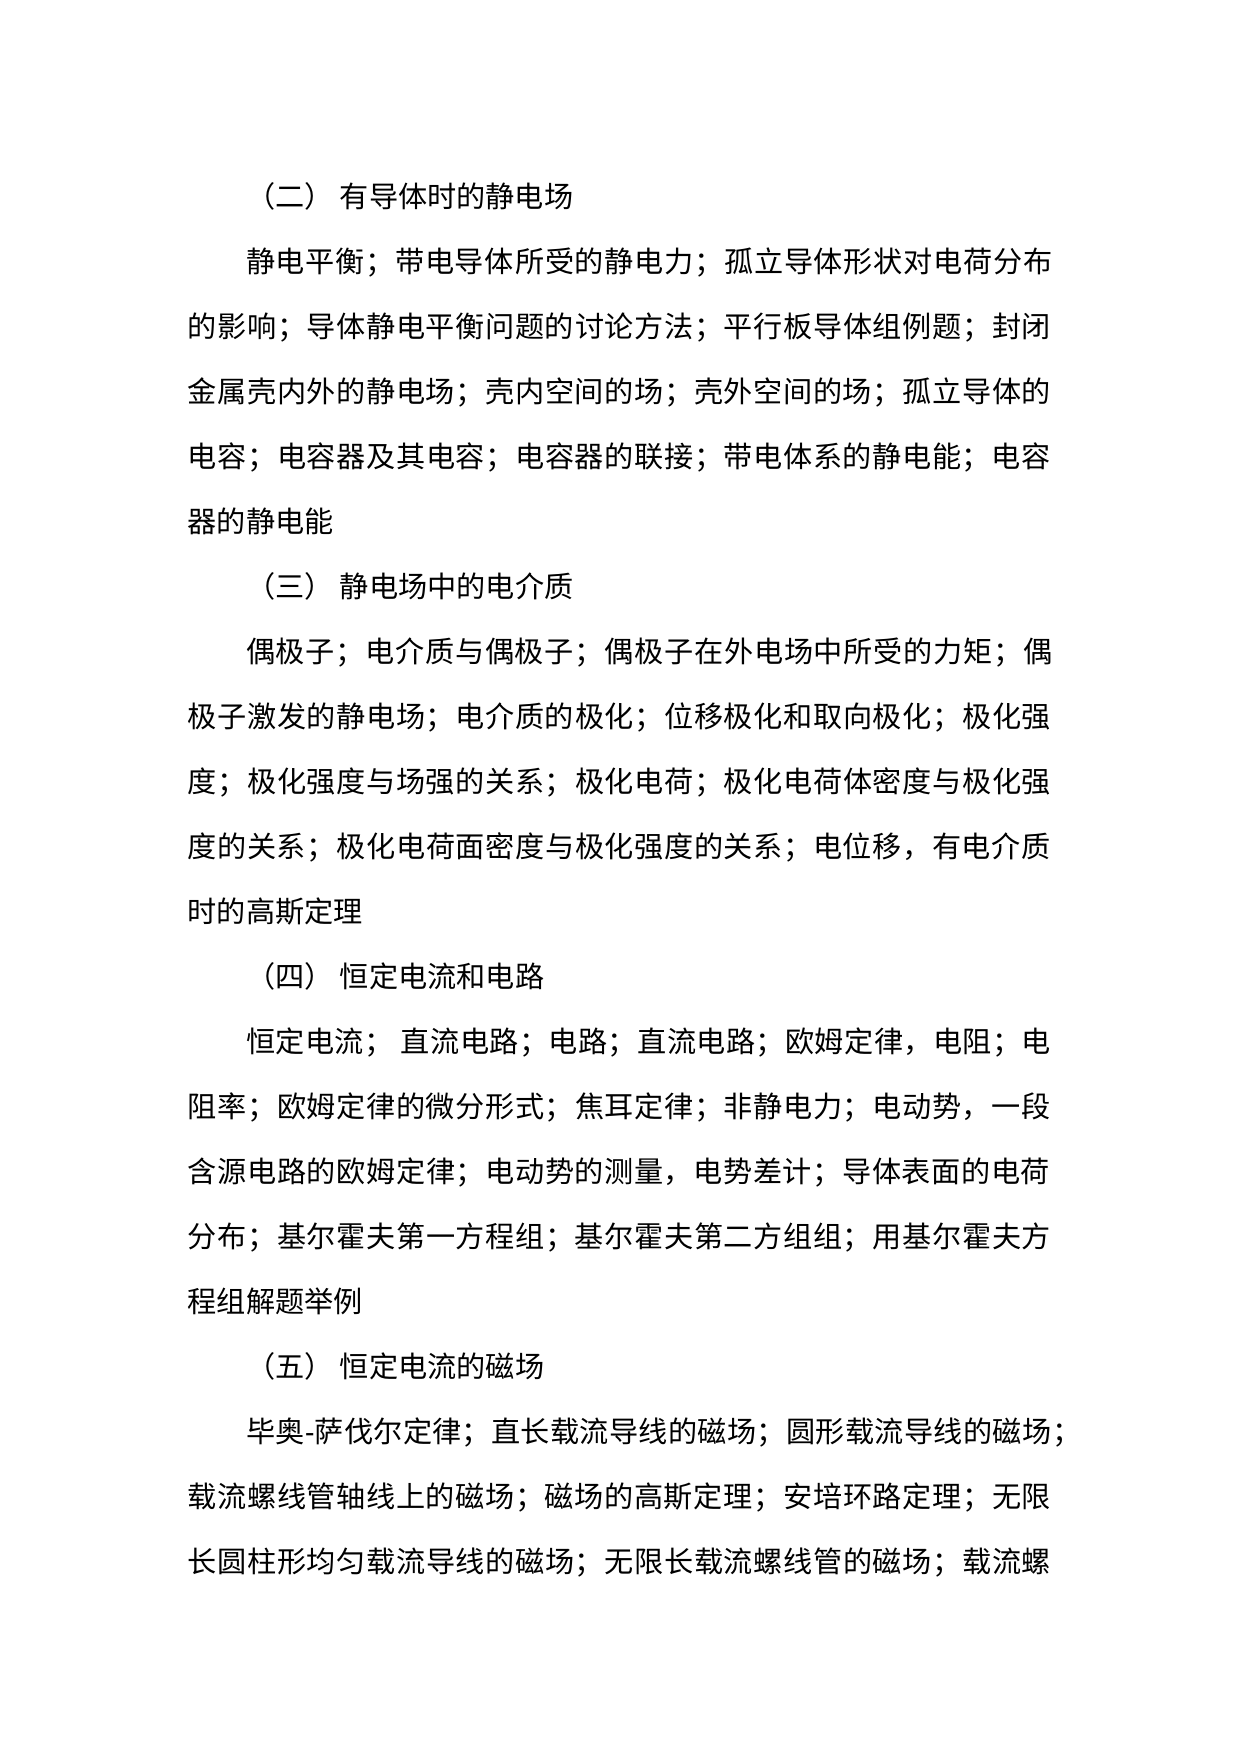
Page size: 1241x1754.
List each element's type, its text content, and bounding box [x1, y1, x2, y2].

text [187, 1397, 1053, 1592]
text （二） 有导体时的静电场 [187, 162, 1053, 227]
text 静电平衡；带电导体所受的静电力；孤立导体形状对电荷分布的影响；导体静电平衡问题的讨论方法；平行板导体组例题；封闭金属壳内外的静电场；壳内空间的场；壳外空间的场；孤立导体的电容；电容器及其电容；电容器的联接；带电体系的静电能；电容器的静电能 [187, 227, 1053, 552]
text 恒定电流； 直流电路；电路；直流电路；欧姆定律，电阻；电阻率；欧姆定律的微分形式；焦耳定律；非静电力；电动势，一段含源电路的欧姆定律；电动势的测量，电势差计；导体表面的电荷分布；基尔霍夫第一方程组；基尔霍夫第二方组组；用基尔霍夫方程组解题举例 [187, 1007, 1053, 1332]
text （四） 恒定电流和电路 [187, 942, 1053, 1007]
text （三） 静电场中的电介质 [187, 552, 1053, 617]
text 偶极子；电介质与偶极子；偶极子在外电场中所受的力矩；偶极子激发的静电场；电介质的极化；位移极化和取向极化；极化强度；极化强度与场强的关系；极化电荷；极化电荷体密度与极化强度的关系；极化电荷面密度与极化强度的关系；电位移，有电介质时的高斯定理 [187, 617, 1053, 942]
text （五） 恒定电流的磁场 [187, 1332, 1053, 1397]
